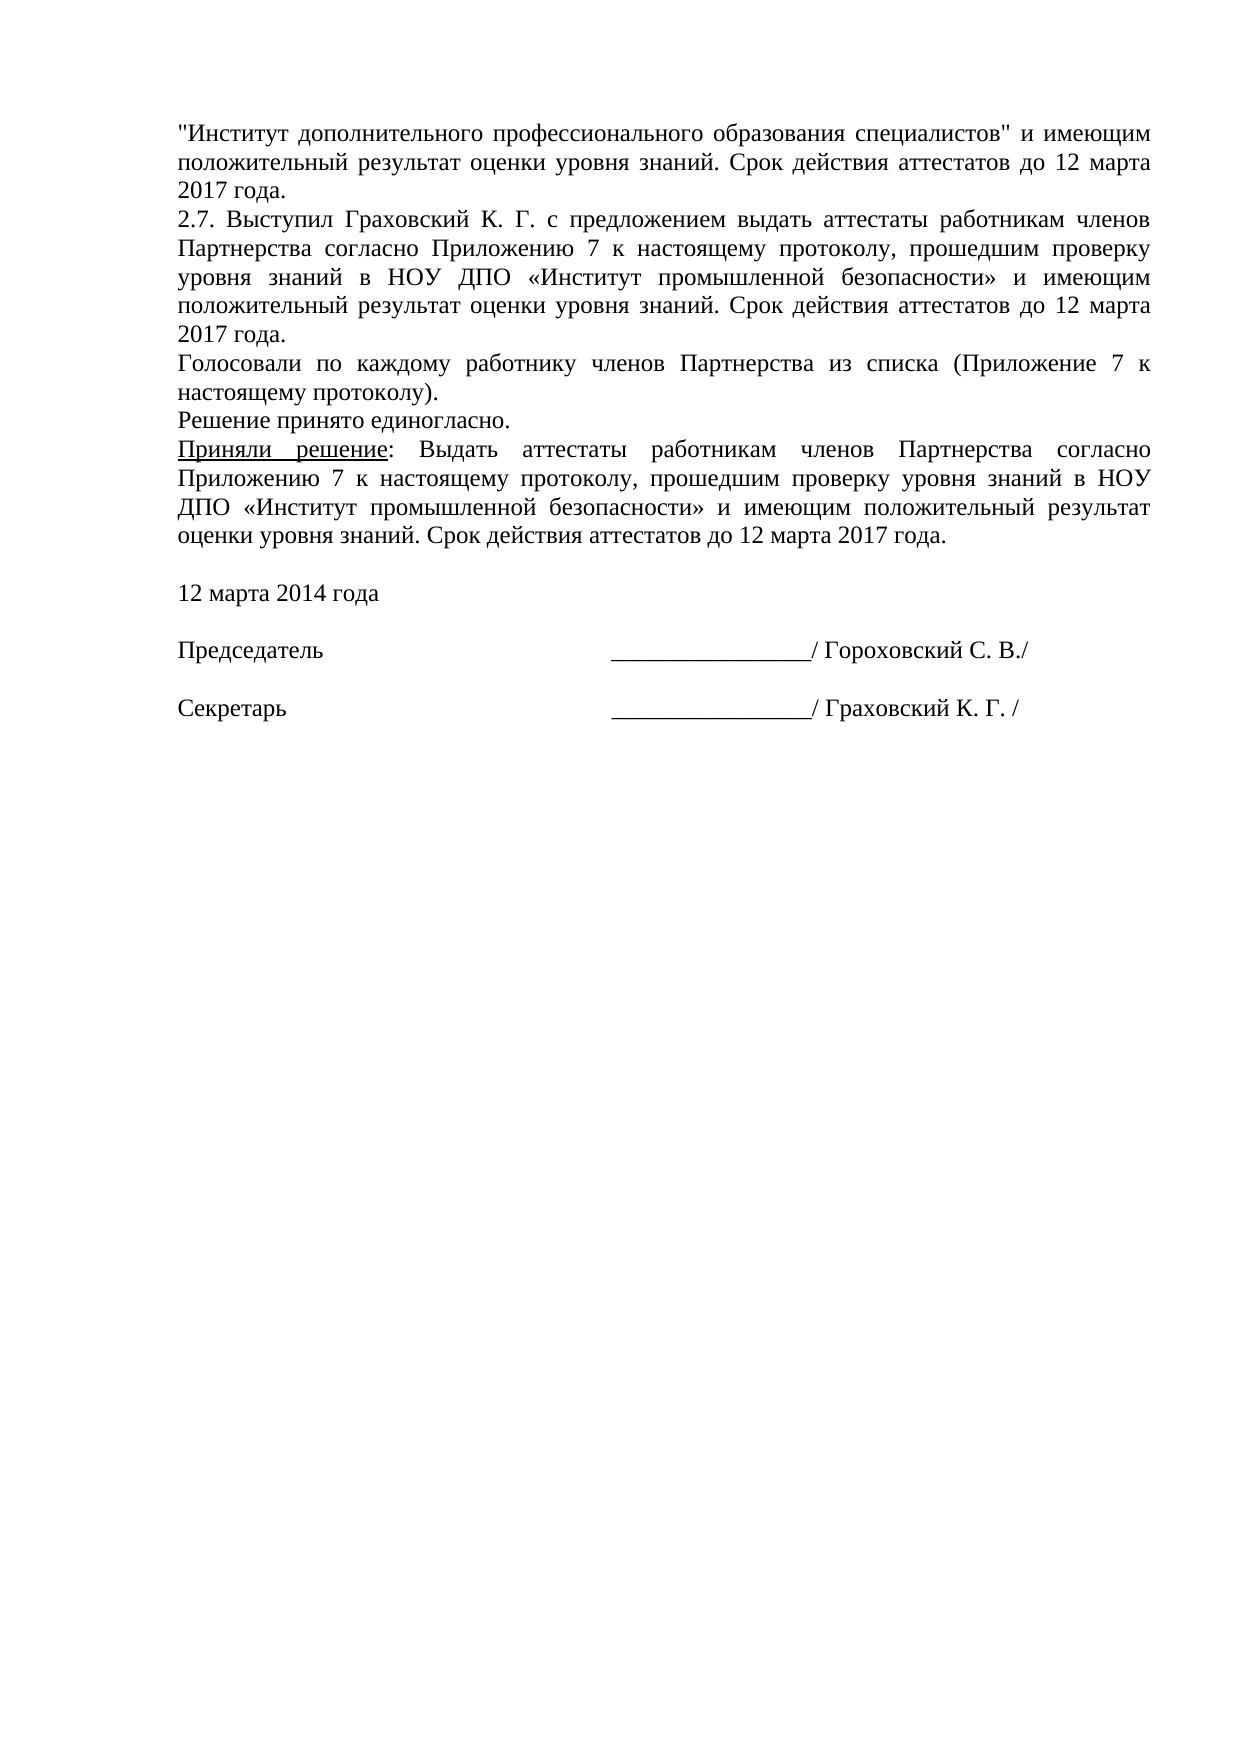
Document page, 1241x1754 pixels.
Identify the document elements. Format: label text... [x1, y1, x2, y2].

text Приняли решение: Выдать аттестаты работникам членов Партнерства согласно Приложению 7 к настоящему протоколу, прошедшим проверку уровня знаний в НОУ ДПО «Институт промышленной безопасности» и имеющим положительный результат оценки уровня знаний. Срок действия аттестатов до 12 марта 2017 года. [177, 434, 1152, 549]
text 12 марта 2014 года [177, 578, 1152, 607]
text Голосовали по каждому работнику членов Партнерства из списка (Приложение 7 к настоящему протоколу). [177, 348, 1152, 406]
text Решение принято единогласно. [177, 406, 1152, 434]
text Секретарь ________________/ Граховский К. Г. / [177, 693, 1152, 722]
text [177, 118, 1152, 204]
text Председатель ________________/ Гороховский С. В. / [177, 636, 1152, 664]
text 2.7. Выступил Граховский К. Г. с предложением выдать аттестаты работникам членов Партнерства согласно Приложению 7 к настоящему протоколу, прошедшим проверку уровня знаний в НОУ ДПО «Институт промышленной безопасности» и имеющим положительный результат оценки уровня знаний. Срок действия аттестатов до 12 марта 2017 года. [177, 204, 1152, 348]
